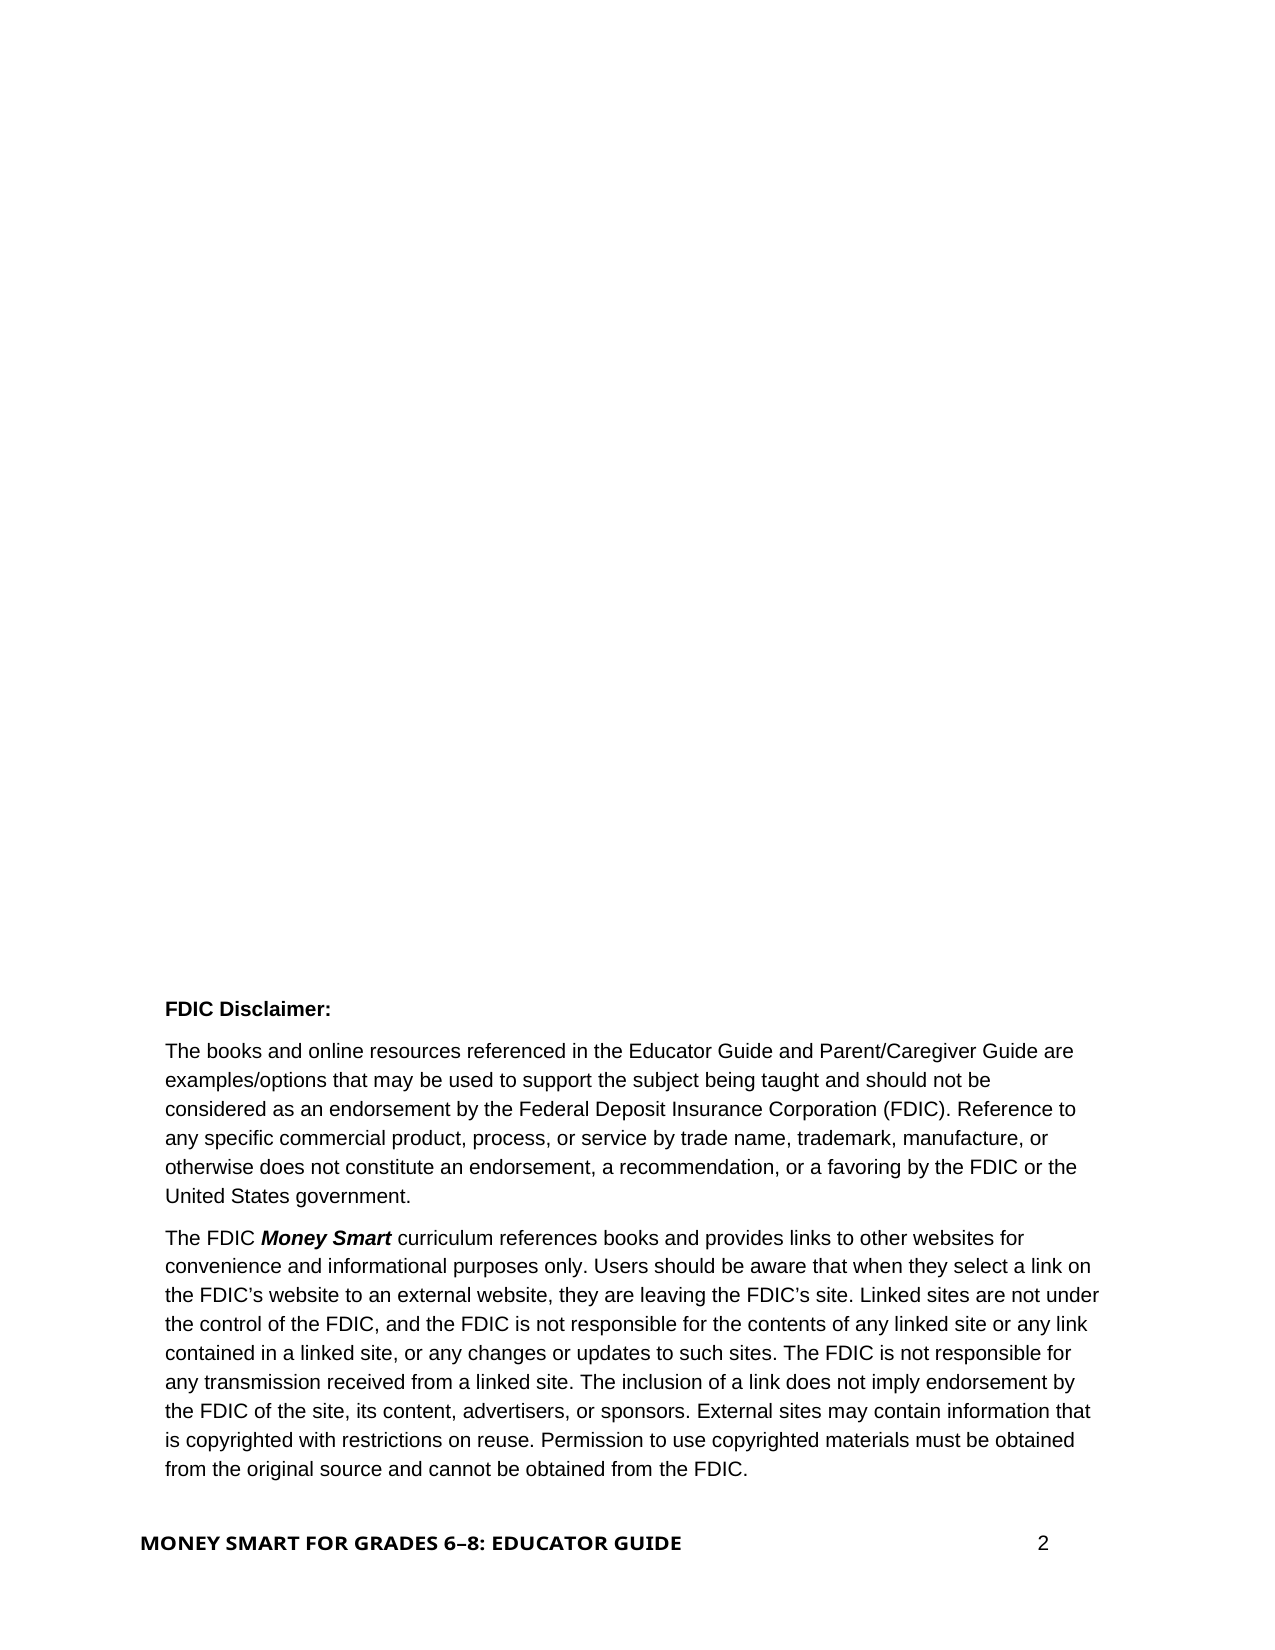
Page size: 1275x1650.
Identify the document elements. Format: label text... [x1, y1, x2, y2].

text The FDIC Money Smart curriculum references books and provides links to other websites for convenience and informational purposes only. Users should be aware that when they select a link on the FDIC’s website to an external website, they are leaving the FDIC’s site. Linked sites are not under the control of the FDIC, and the FDIC is not responsible for the contents of any linked site or any link contained in a linked site, or any changes or updates to such sites. The FDIC is not responsible for any transmission received from a linked site. The inclusion of a link does not imply endorsement by the FDIC of the site, its content, advertisers, or sponsors. External sites may contain information that is copyrighted with restrictions on reuse. Permission to use copyrighted materials must be obtained from the original source and cannot be obtained from the FDIC. [165, 1225, 1105, 1481]
subtitle FDIC Disclaimer: [165, 997, 1091, 1021]
text The books and online resources referenced in the Educator Guide and Parent/Caregiver Guide are examples/options that may be used to support the subject being taught and should not be considered as an endorsement by the Federal Deposit Insurance Corporation (FDIC). Reference to any specific commercial product, process, or service by trade name, trademark, manufacture, or otherwise does not constitute an endorsement, a recommendation, or a favoring by the FDIC or the United States government. [165, 1039, 1091, 1207]
